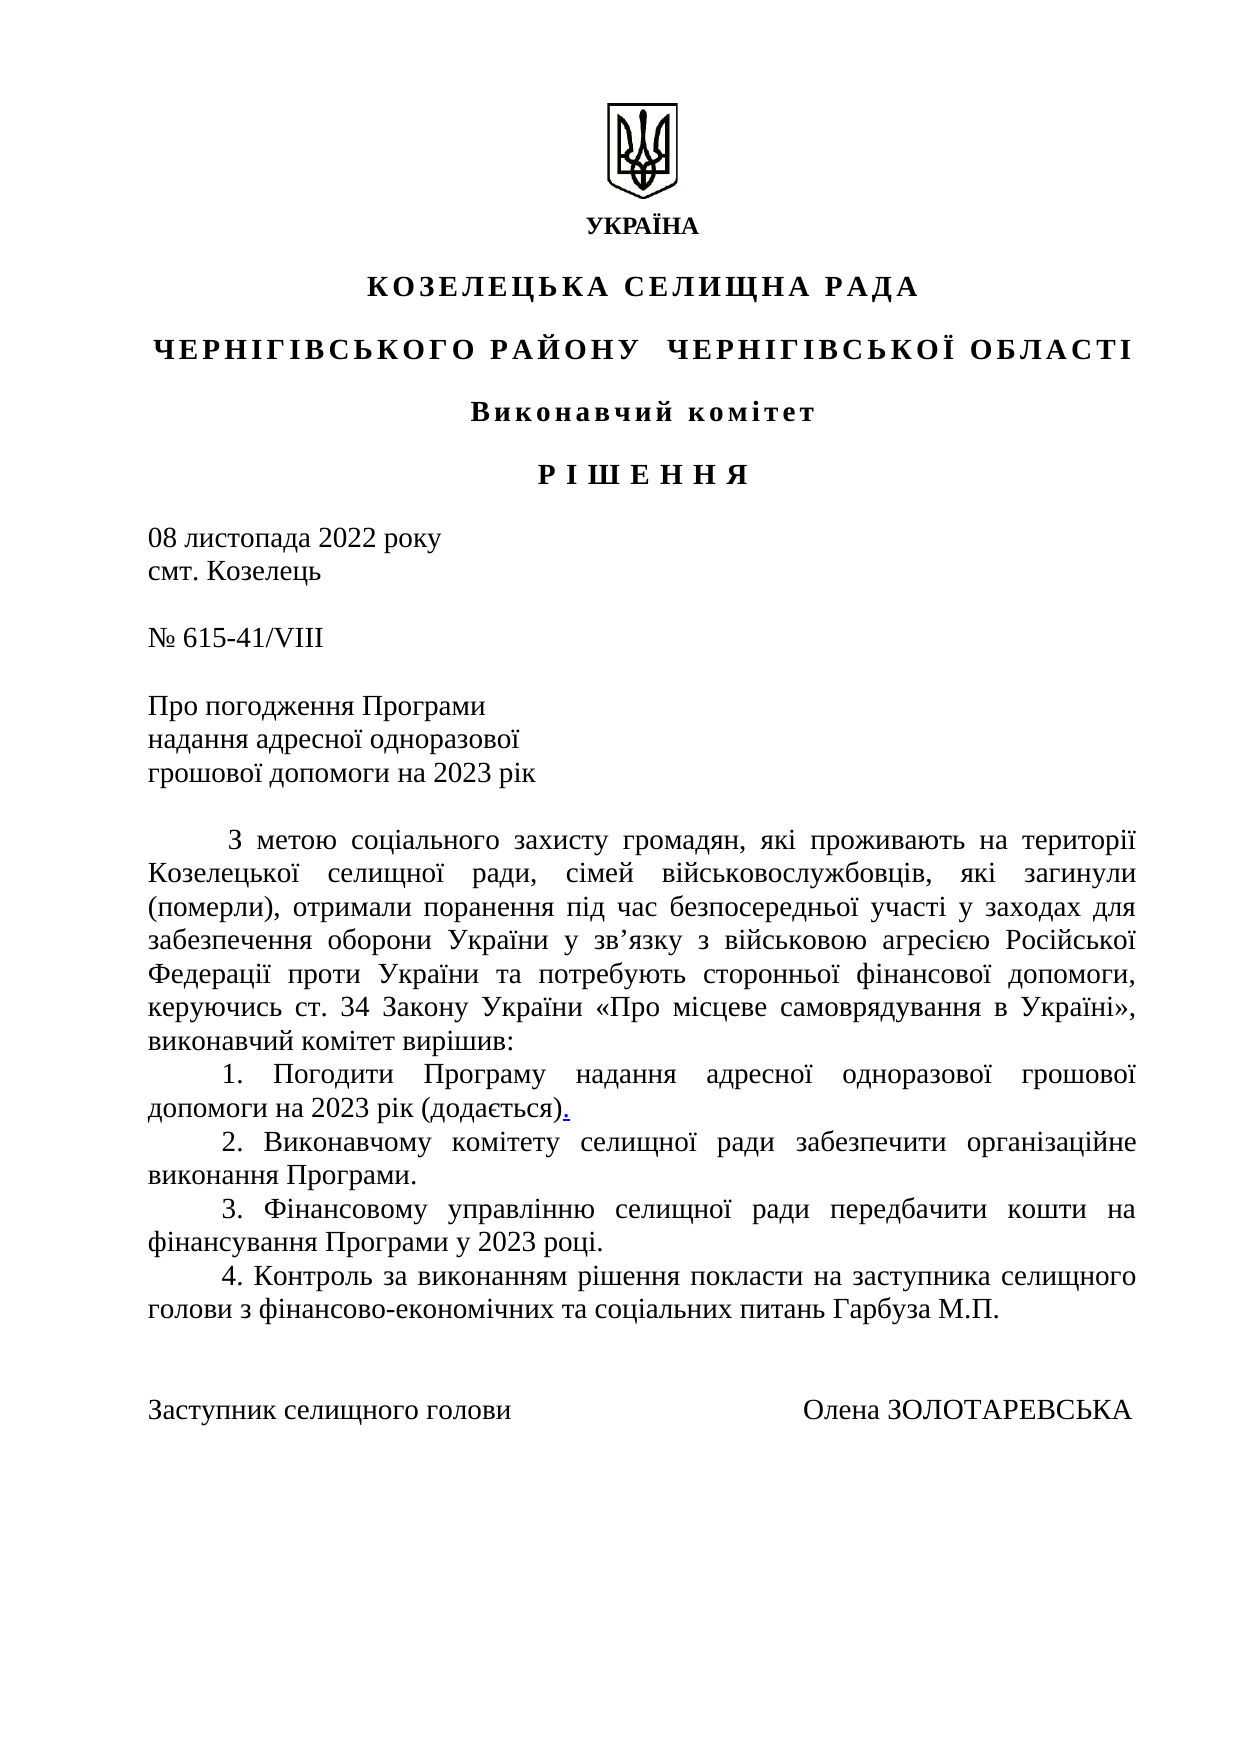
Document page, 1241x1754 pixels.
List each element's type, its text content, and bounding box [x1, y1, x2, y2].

text надання адресної одноразової [148, 721, 1137, 755]
subtitle смт. Козелець [148, 553, 1137, 587]
text 4. Контроль за виконанням рішення покласти на заступника селищного голови з фінансово-економічних та соціальних питань Гарбуза М.П. [148, 1258, 1137, 1325]
text 3. Фінансовому управлінню селищної ради передбачити кошти на фінансування Програми у 2023 році. [148, 1191, 1137, 1258]
text Виконавчий комітет [148, 394, 1137, 428]
text ЧЕРНІГІВСЬКОГО РАЙОНУ ЧЕРНІГІВСЬКОЇ ОБЛАСТІ [148, 332, 1137, 365]
text З метою соціального захисту громадян, які проживають на території Козелецької селищної ради, сімей військовослужбовців, які загинули (померли), отримали поранення під час безпосередньої участі у заходах для забезпечення оборони України у зв’язку з військовою агресією Російської Федерації проти України та потребують сторонньої фінансової допомоги, керуючись ст. 34 Закону України «Про місцеве самоврядування в Україні», виконавчий комітет вирішив: [148, 822, 1137, 1057]
subtitle 08 листопада 2022 року [148, 520, 1137, 553]
text Про погодження Програми [148, 688, 1137, 721]
picture [607, 103, 678, 199]
text КОЗЕЛЕЦЬКА СЕЛИЩНА РАДА [148, 269, 1137, 303]
text РІШЕННЯ [148, 457, 1137, 491]
subtitle № 615-41/VIII [148, 621, 1137, 654]
text 2. Виконавчому комітету селищної ради забезпечити організаційне виконання Програми. [148, 1124, 1137, 1191]
text грошової допомоги на 2023 рік [148, 755, 1137, 788]
text Україна [148, 211, 1137, 240]
text 1. Погодити Програму надання адресної одноразової грошової допомоги на 2023 рік (додається). [148, 1057, 1137, 1124]
text Заступник селищного голови Олена ЗОЛОТАРЕВСЬКА [148, 1392, 1137, 1426]
